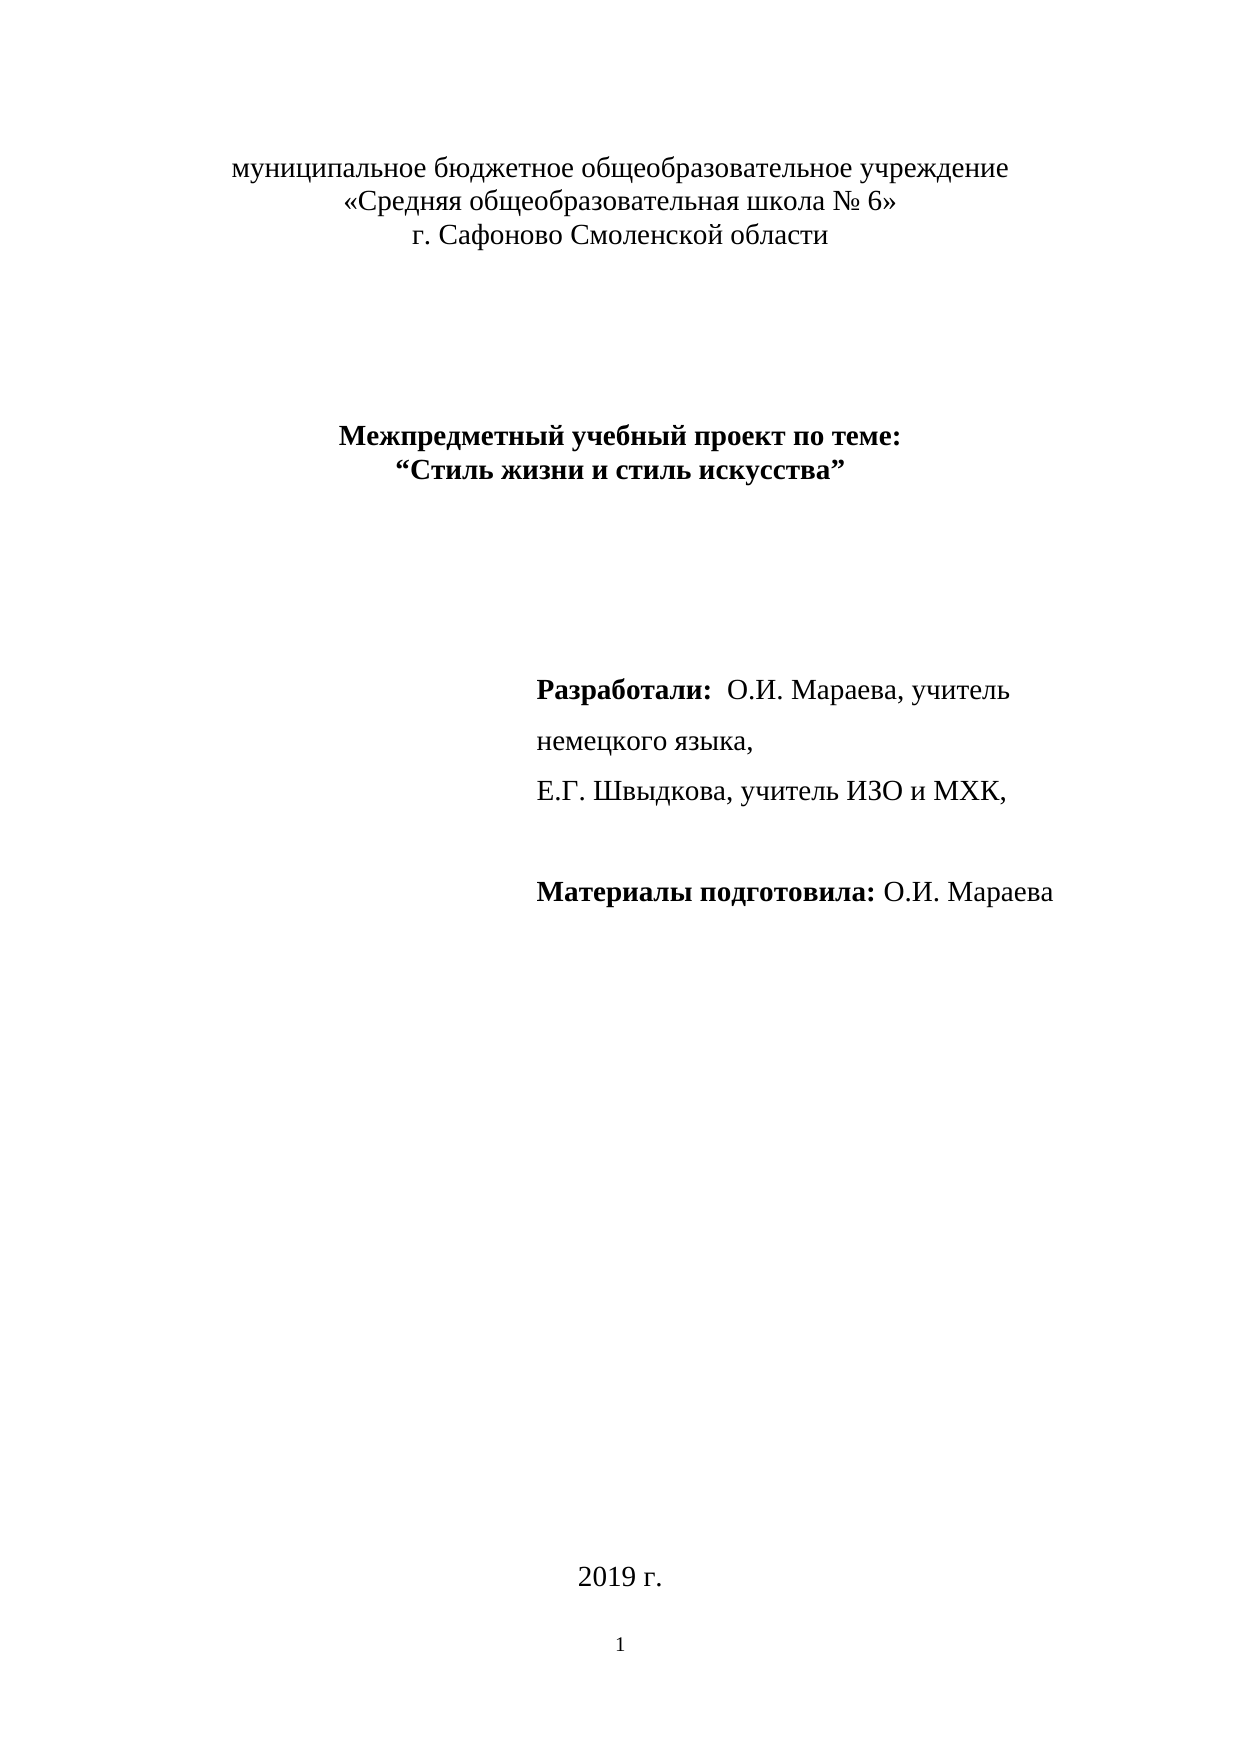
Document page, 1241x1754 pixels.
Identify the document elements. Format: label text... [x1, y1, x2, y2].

text 2019 г. [112, 1559, 1128, 1592]
text Межпредметный учебный проект по теме: [112, 418, 1128, 452]
text г. Сафоново Смоленской области [112, 217, 1128, 251]
text муниципальное бюджетное общеобразовательное учреждение [112, 150, 1128, 183]
text “Стиль жизни и стиль искусства” [112, 452, 1128, 485]
text «Средняя общеобразовательная школа № 6» [112, 183, 1128, 217]
